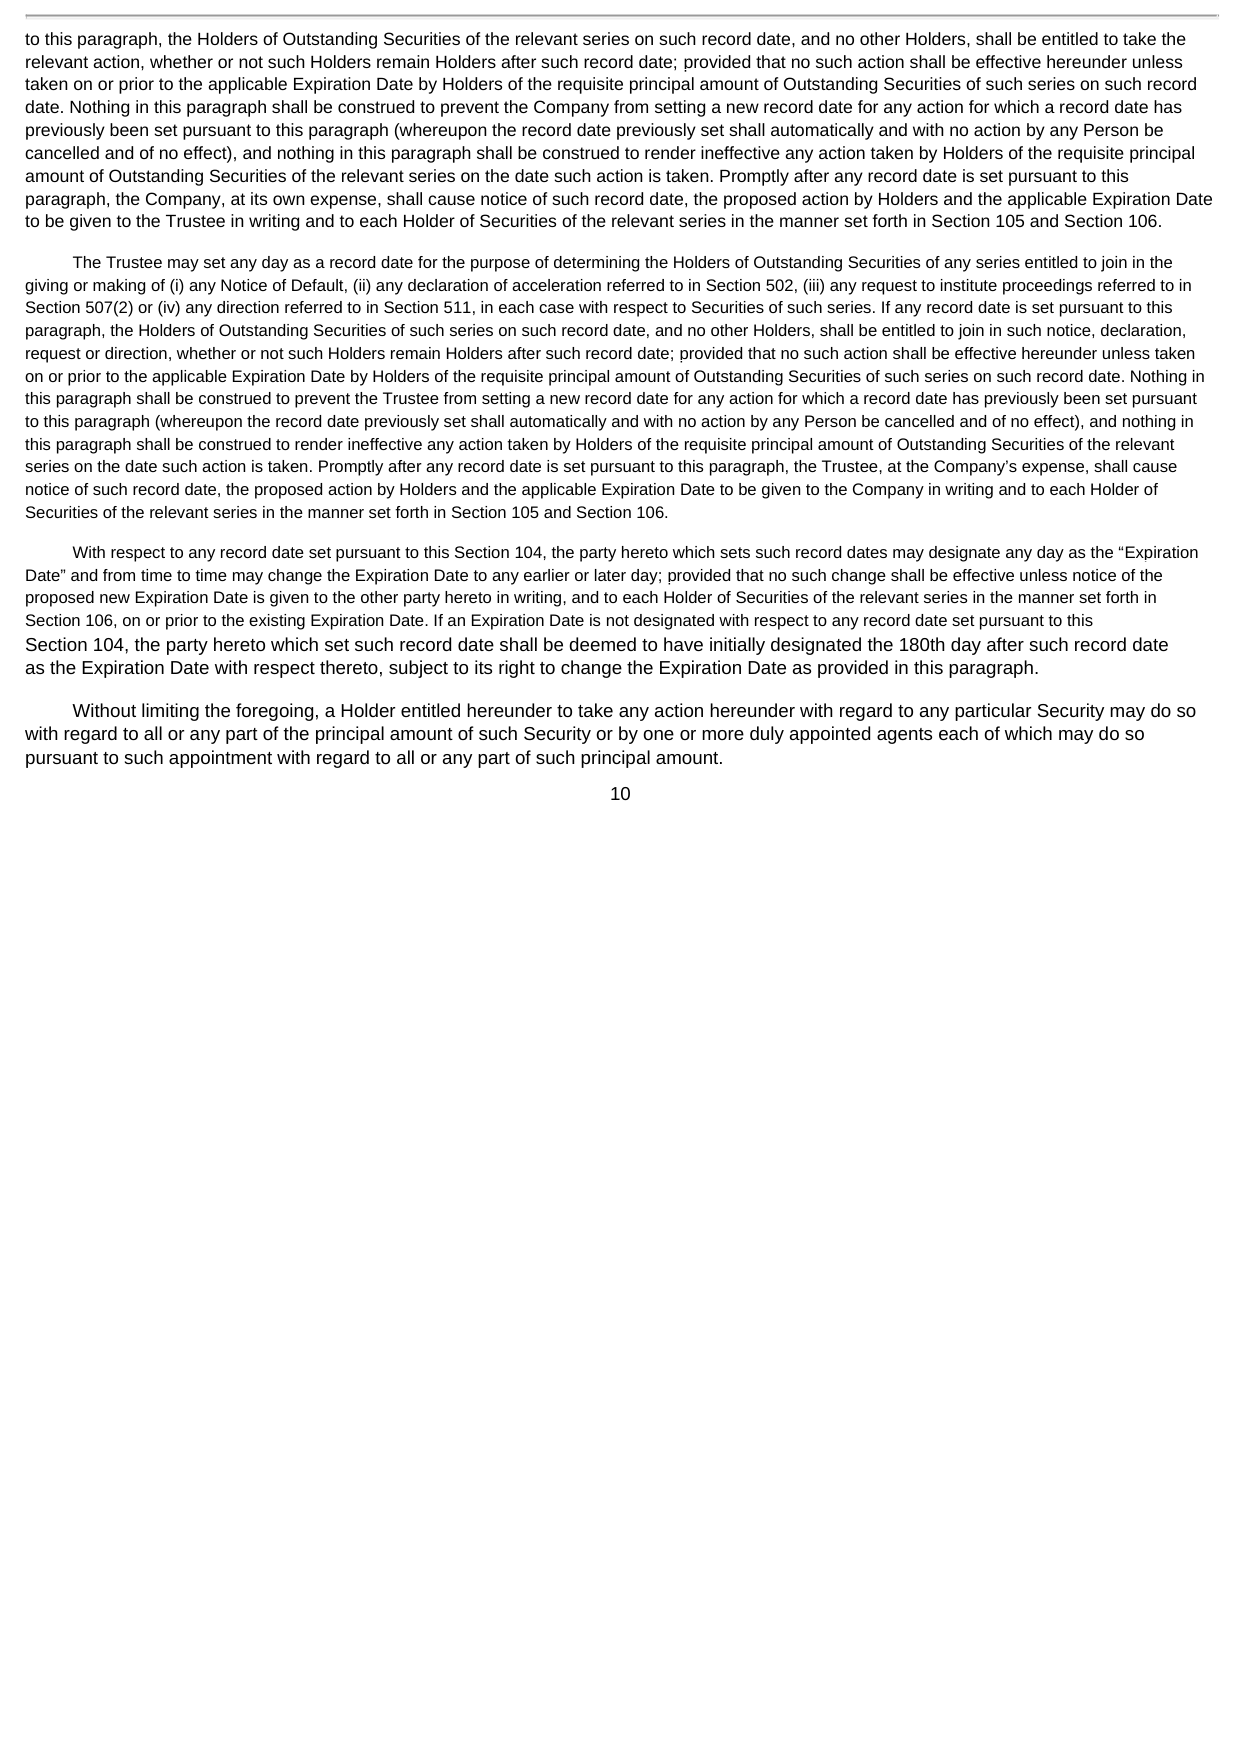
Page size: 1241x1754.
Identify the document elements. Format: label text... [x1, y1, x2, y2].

picture [23, 14, 1220, 21]
text With respect to any record date set pursuant to this Section 104, the party hereto which sets such record dates may designate any day as the “Expiration Date” and from time to time may change the Expiration Date to any earlier or later day; provided that no such change shall be effective unless notice of the proposed new Expiration Date is given to the other party hereto in writing, and to each Holder of Securities of the relevant series in the manner set forth in Section 106, on or prior to the existing Expiration Date. If an Expiration Date is not designated with respect to any record date set pursuant to this [25, 543, 1209, 630]
text to this paragraph, the Holders of Outstanding Securities of the relevant series on such record date, and no other Holders, shall be entitled to take the relevant action, whether or not such Holders remain Holders after such record date; provided that no such action shall be effective hereunder unless taken on or prior to the applicable Expiration Date by Holders of the requisite principal amount of Outstanding Securities of such series on such record date. Nothing in this paragraph shall be construed to prevent the Company from setting a new record date for any action for which a record date has previously been set pursuant to this paragraph (whereupon the record date previously set shall automatically and with no action by any Person be cancelled and of no effect), and nothing in this paragraph shall be construed to render ineffective any action taken by Holders of the requisite principal amount of Outstanding Securities of the relevant series on the date such action is taken. Promptly after any record date is set pursuant to this paragraph, the Company, at its own expense, shall cause notice of such record date, the proposed action by Holders and the applicable Expiration Date to be given to the Trustee in writing and to each Holder of Securities of the relevant series in the manner set forth in Section 105 and Section 106. [25, 28, 1215, 231]
text Section 104, the party hereto which set such record date shall be deemed to have initially designated the 180th day after such record date as the Expiration Date with respect thereto, subject to its right to change the Expiration Date as provided in this paragraph. [25, 634, 1184, 679]
text Without limiting the foregoing, a Holder entitled hereunder to take any action hereunder with regard to any particular Security may do so with regard to all or any part of the principal amount of such Security or by one or more duly appointed agents each of which may do so pursuant to such appointment with regard to all or any part of such principal amount. [25, 699, 1213, 768]
text 10 [25, 782, 1215, 804]
text The Trustee may set any day as a record date for the purpose of determining the Holders of Outstanding Securities of any series entitled to join in the giving or making of (i) any Notice of Default, (ii) any declaration of acceleration referred to in Section 502, (iii) any request to institute proceedings referred to in Section 507(2) or (iv) any direction referred to in Section 511, in each case with respect to Securities of such series. If any record date is set pursuant to this paragraph, the Holders of Outstanding Securities of such series on such record date, and no other Holders, shall be entitled to join in such notice, declaration, request or direction, whether or not such Holders remain Holders after such record date; provided that no such action shall be effective hereunder unless taken on or prior to the applicable Expiration Date by Holders of the requisite principal amount of Outstanding Securities of such series on such record date. Nothing in this paragraph shall be construed to prevent the Trustee from setting a new record date for any action for which a record date has previously been set pursuant to this paragraph (whereupon the record date previously set shall automatically and with no action by any Person be cancelled and of no effect), and nothing in this paragraph shall be construed to render ineffective any action taken by Holders of the requisite principal amount of Outstanding Securities of the relevant series on the date such action is taken. Promptly after any record date is set pursuant to this paragraph, the Trustee, at the Company’s expense, shall cause notice of such record date, the proposed action by Holders and the applicable Expiration Date to be given to the Company in writing and to each Holder of Securities of the relevant series in the manner set forth in Section 105 and Section 106. [25, 253, 1213, 522]
